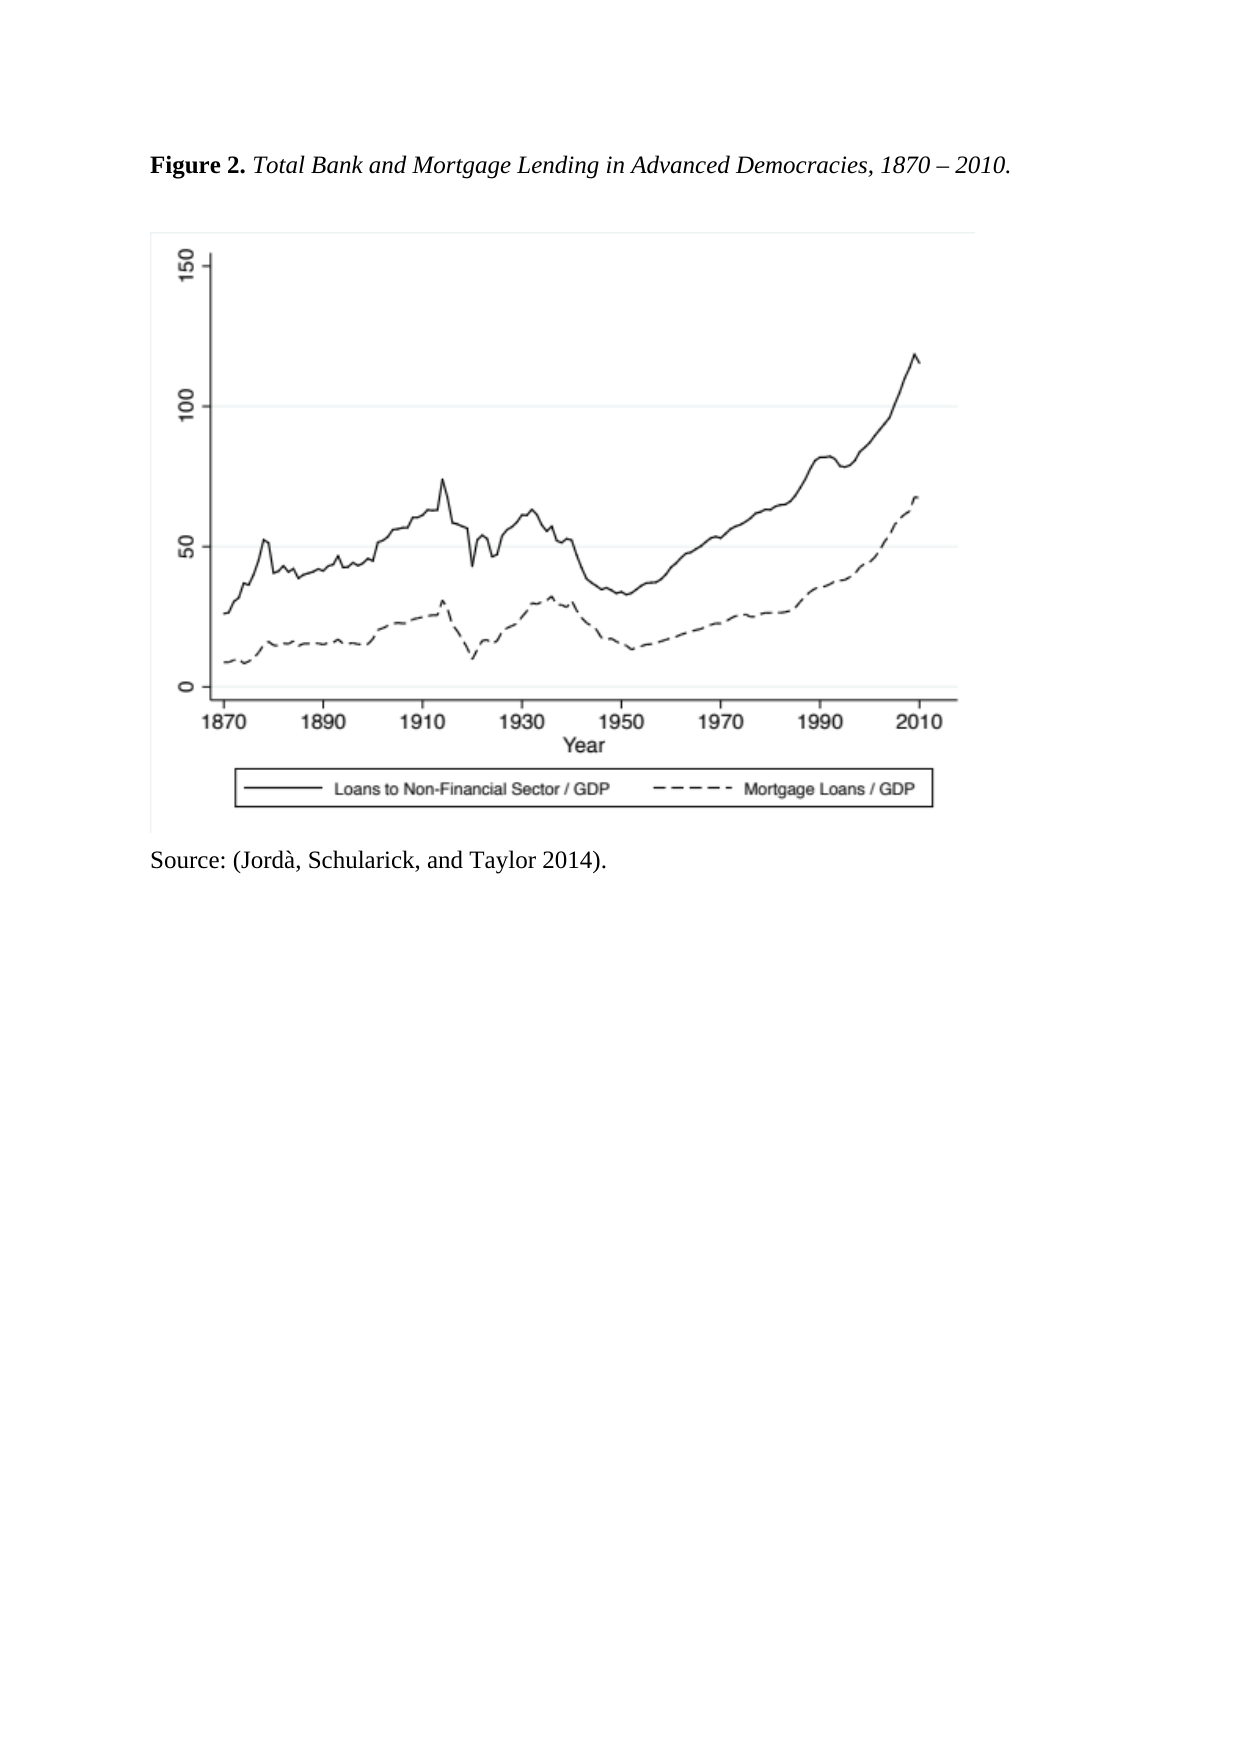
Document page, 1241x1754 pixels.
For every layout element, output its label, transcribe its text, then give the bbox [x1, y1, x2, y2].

text Source: (Jordà, Schularick, and Taylor 2014). [150, 845, 1090, 874]
text Figure 2. Total Bank and Mortgage Lending in Advanced Democracies, 1870 – 2010. [150, 150, 1090, 179]
